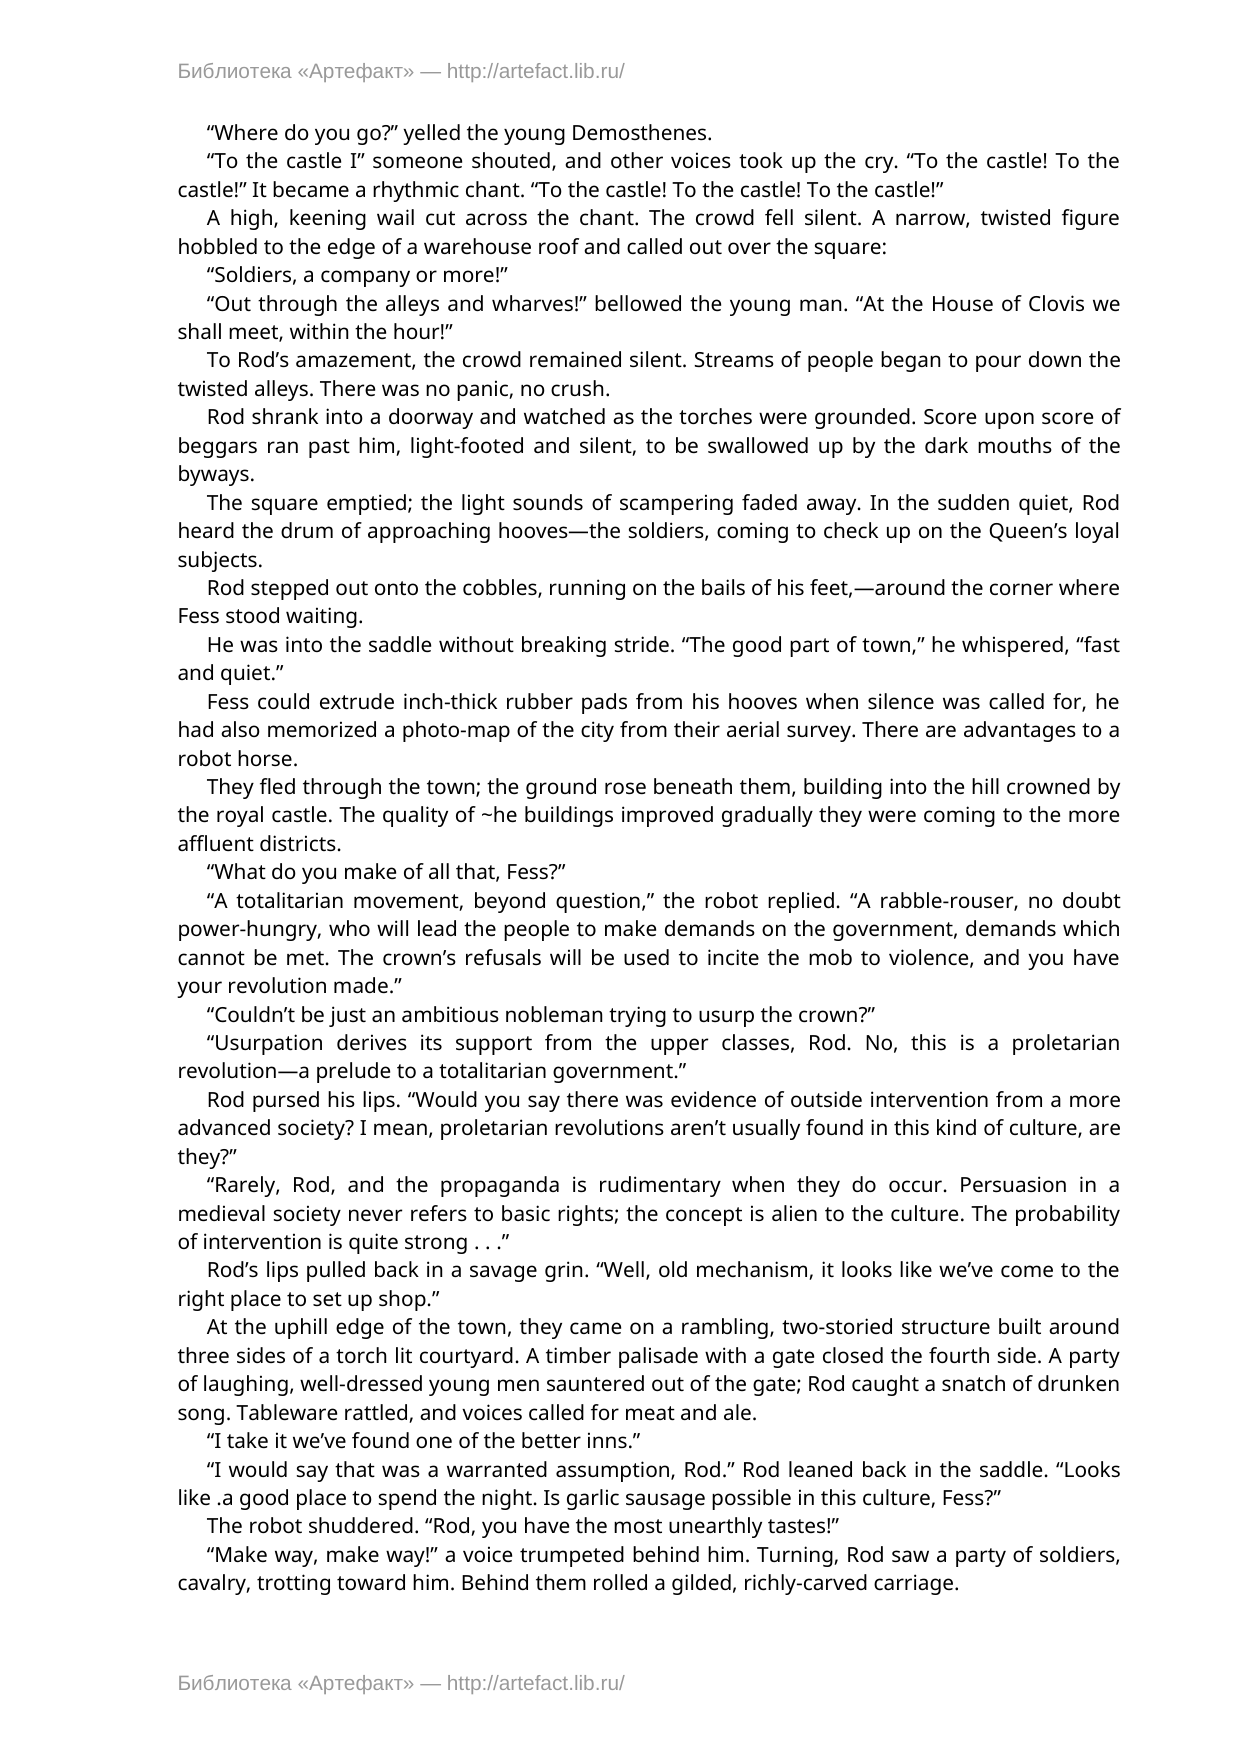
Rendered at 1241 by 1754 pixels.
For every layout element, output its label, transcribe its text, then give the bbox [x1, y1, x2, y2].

text To Rod’s amazement, the crowd remained silent. Streams of people began to pour down the twisted alleys. There was no panic, no crush. [177, 346, 1122, 402]
text The square emptied; the light sounds of scampering faded away. In the sudden quiet, Rod heard the drum of approaching hooves—the soldiers, coming to check up on the Queen’s loyal subjects. [177, 488, 1122, 573]
text “Usurpation derives its support from the upper classes, Rod. No, this is a proletarian revolution—a prelude to a totalitarian government.” [177, 1028, 1122, 1085]
text Rod shrank into a doorway and watched as the torches were grounded. Score upon score of beggars ran past him, light-footed and silent, to be swallowed up by the dark mouths of the byways. [177, 402, 1122, 488]
text They fled through the town; the ground rose beneath them, building into the hill crowned by the royal castle. The quality of ~he buildings improved gradually they were coming to the more affluent districts. [177, 772, 1122, 857]
text “Rarely, Rod, and the propaganda is rudimentary when they do occur. Persuasion in a medieval society never refers to basic rights; the concept is alien to the culture. The probability of intervention is quite strong . . .” [177, 1170, 1122, 1256]
text “What do you make of all that, Fess?” [177, 857, 1122, 886]
text He was into the saddle without breaking stride. “The good part of town,” he whispered, “fast and quiet.” [177, 630, 1122, 687]
text “To the castle I” someone shouted, and other voices took up the cry. “To the castle! To the castle!” It became a rhythmic chant. “To the castle! To the castle! To the castle!” [177, 147, 1122, 203]
text “Soldiers, a company or more!” [177, 260, 1122, 289]
text “A totalitarian movement, beyond question,” the robot replied. “A rabble-rouser, no doubt power-hungry, who will lead the people to make demands on the government, demands which cannot be met. The crown’s refusals will be used to incite the mob to violence, and you have your revolution made.” [177, 886, 1122, 1000]
text “I take it we’ve found one of the better inns.” [177, 1426, 1122, 1455]
text Rod pursed his lips. “Would you say there was evidence of outside intervention from a more advanced society? I mean, proletarian revolutions aren’t usually found in this kind of culture, are they?” [177, 1085, 1122, 1170]
text “Out through the alleys and wharves!” bellowed the young man. “At the House of Clovis we shall meet, within the hour!” [177, 289, 1122, 346]
text At the uphill edge of the town, they came on a rambling, two-storied structure built around three sides of a torch lit courtyard. A timber palisade with a gate closed the fourth side. A party of laughing, well-dressed young men sauntered out of the gate; Rod caught a snatch of drunken song. Tableware rattled, and voices called for meat and ale. [177, 1312, 1122, 1426]
text Rod’s lips pulled back in a savage grin. “Well, old mechanism, it looks like we’ve come to the right place to set up shop.” [177, 1256, 1122, 1312]
text Fess could extrude inch-thick rubber pads from his hooves when silence was called for, he had also memorized a photo-map of the city from their aerial survey. There are advantages to a robot horse. [177, 687, 1122, 772]
text The robot shuddered. “Rod, you have the most unearthly tastes!” [177, 1512, 1122, 1540]
text “Make way, make way!” a voice trumpeted behind him. Turning, Rod saw a party of soldiers, cavalry, trotting toward him. Behind them rolled a gilded, richly-carved carriage. [177, 1540, 1122, 1597]
text “Where do you go?” yelled the young Demosthenes. [177, 118, 1122, 147]
text A high, keening wail cut across the chant. The crowd fell silent. A narrow, twisted figure hobbled to the edge of a warehouse roof and called out over the square: [177, 203, 1122, 260]
text “Couldn’t be just an ambitious nobleman trying to usurp the crown?” [177, 1000, 1122, 1028]
text “I would say that was a warranted assumption, Rod.” Rod leaned back in the saddle. “Looks like .a good place to spend the night. Is garlic sausage possible in this culture, Fess?” [177, 1455, 1122, 1512]
text Rod stepped out onto the cobbles, running on the bails of his feet,—around the corner where Fess stood waiting. [177, 573, 1122, 630]
